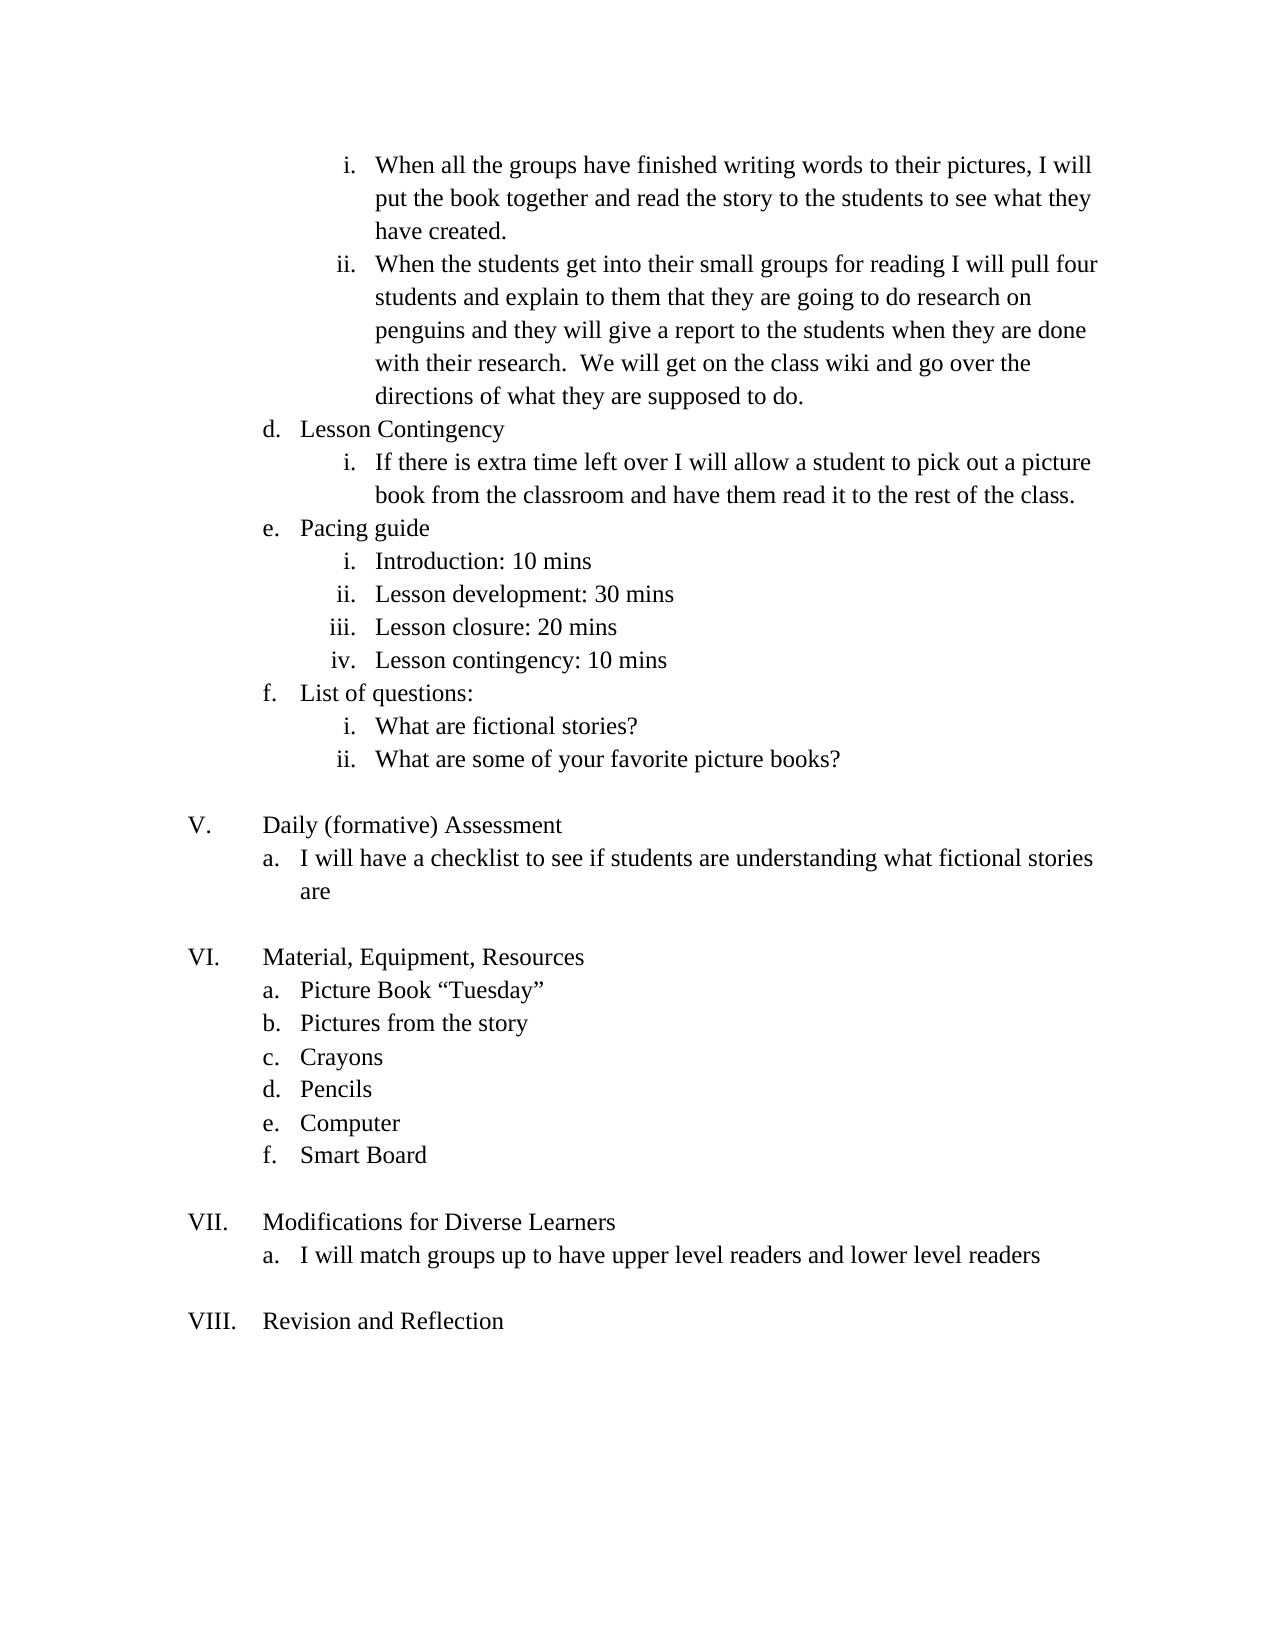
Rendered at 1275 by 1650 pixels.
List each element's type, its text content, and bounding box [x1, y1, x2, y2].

list Material, Equipment, Resources [187, 942, 1125, 971]
list Lesson development: 30 mins [356, 579, 1125, 608]
list Lesson Contingency [262, 414, 1125, 443]
list I will have a checklist to see if students are understanding what fictional stories are [262, 843, 1125, 905]
list Lesson closure: 20 mins [356, 612, 1125, 641]
list Picture Book “Tuesday” [262, 976, 1125, 1004]
list Smart Board [262, 1141, 1125, 1169]
list Lesson contingency: 10 mins [356, 645, 1125, 674]
list When the students get into their small groups for reading I will pull four students and explain to them that they are going to do research on penguins and they will give a report to the students when they are done with their research. We will get on the class wiki and go over the directions of what they are supposed to do. [356, 249, 1125, 410]
list Modifications for Diverse Learners [187, 1207, 1125, 1235]
list Introduction: 10 mins [356, 546, 1125, 575]
list I will match groups up to have upper level readers and lower level readers [262, 1240, 1125, 1268]
list When all the groups have finished writing words to their pictures, I will put the book together and read the story to the students to see what they have created. [356, 150, 1125, 245]
list What are some of your favorite picture books? [356, 744, 1125, 773]
list Pacing guide [262, 513, 1125, 542]
list If there is extra time left over I will allow a student to pick out a picture book from the classroom and have them read it to the rest of the class. [356, 447, 1125, 509]
list List of questions: [262, 678, 1125, 707]
list What are fictional stories? [356, 711, 1125, 740]
list Computer [262, 1108, 1125, 1136]
list Pencils [262, 1074, 1125, 1103]
list Crayons [262, 1042, 1125, 1070]
list Daily (formative) Assessment [187, 810, 1125, 839]
list Revision and Reflection [187, 1306, 1125, 1334]
list Pictures from the story [262, 1008, 1125, 1037]
